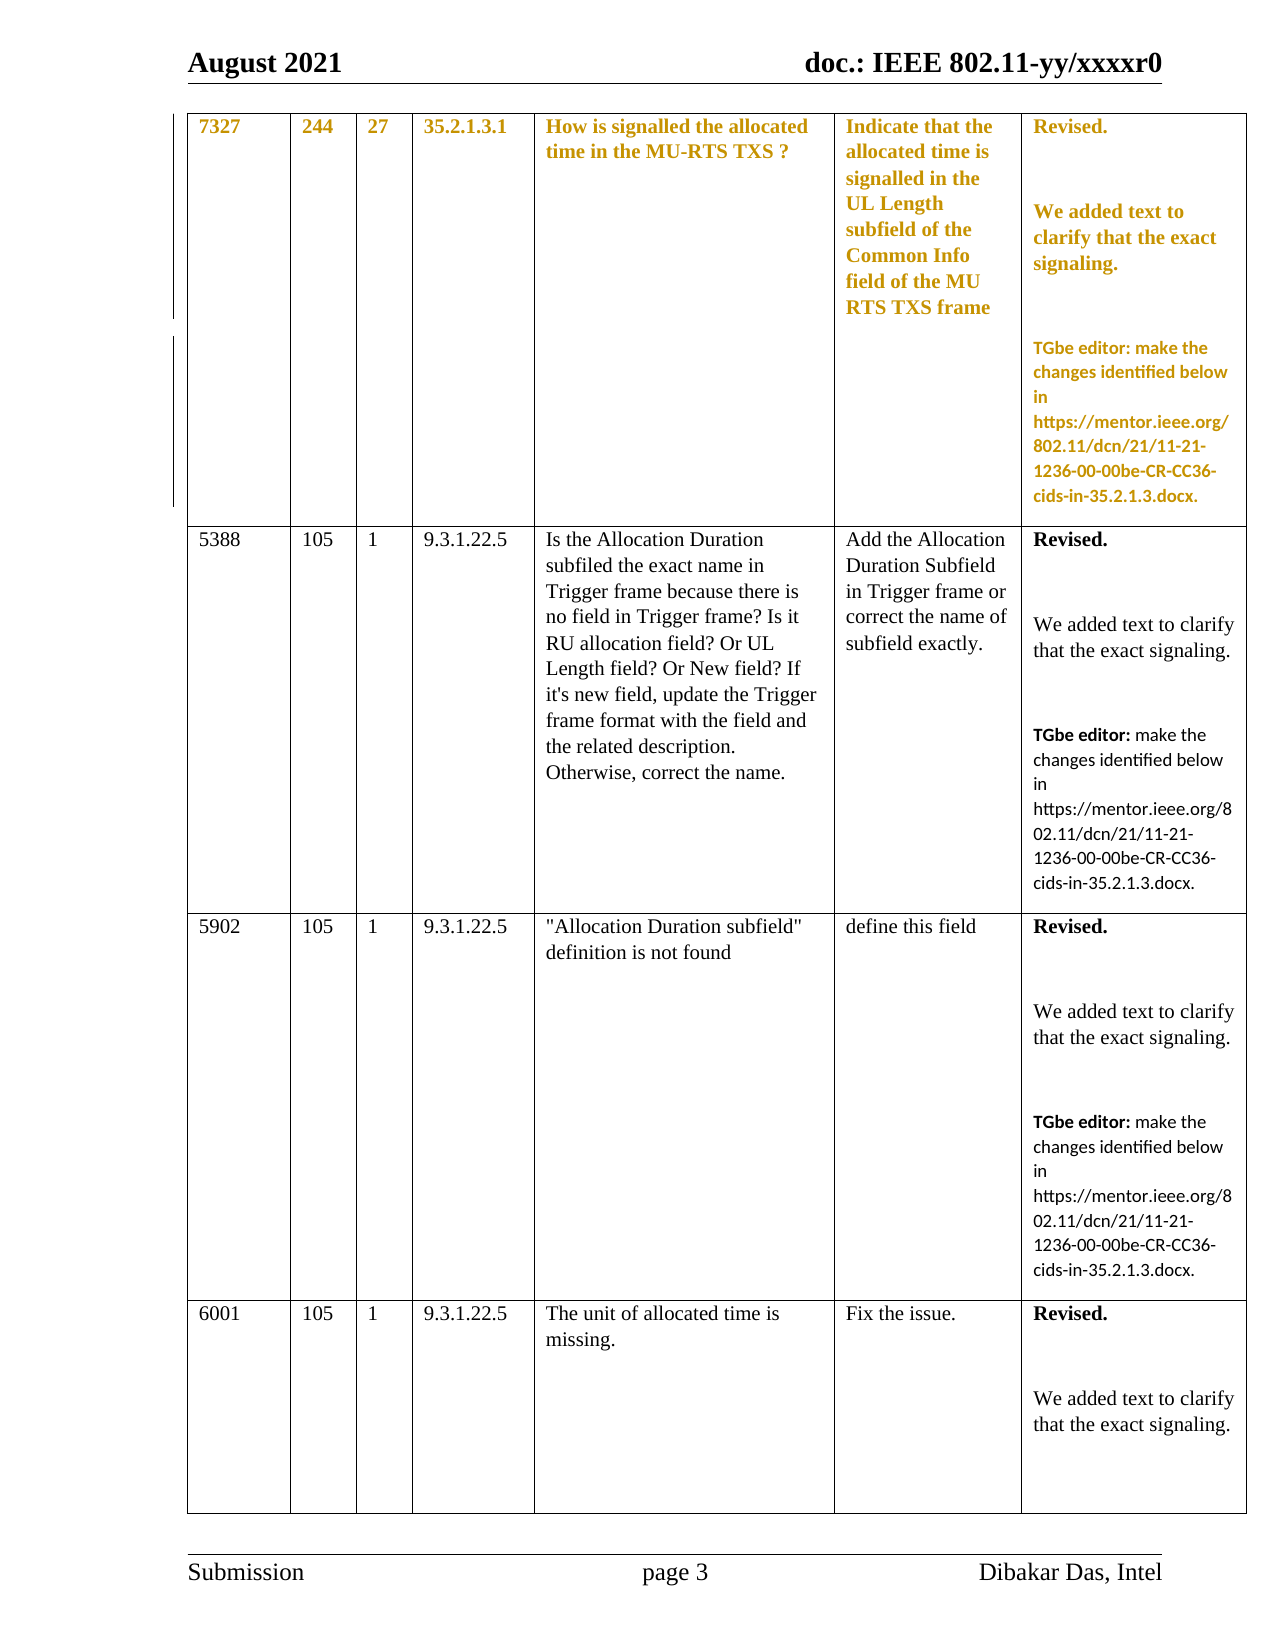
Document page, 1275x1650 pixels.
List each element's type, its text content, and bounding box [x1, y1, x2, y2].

table_cell "Allocation Duration subfield" definition is not found [535, 914, 834, 1300]
table_cell 35.2.1.3.1 [413, 114, 534, 526]
table_cell define this field [835, 914, 1021, 1300]
table_cell 105 [291, 914, 356, 1300]
table_cell 1 [357, 914, 412, 1300]
table_cell Indicate that the allocated time is signalled in the UL Length subfield of the Common Info field of the MU RTS TXS frame [835, 114, 1021, 526]
table_cell How is signalled the allocated time in the MU-RTS TXS ? [535, 114, 834, 526]
table_cell 7327 [188, 114, 290, 526]
table_cell 244 [291, 114, 356, 526]
table_cell 9.3.1.22.5 [413, 914, 534, 1300]
table_cell 5388 [188, 527, 290, 913]
table_cell 105 [291, 1301, 356, 1513]
table_cell 105 [291, 527, 356, 913]
table_cell 9.3.1.22.5 [413, 527, 534, 913]
table_cell 9.3.1.22.5 [413, 1301, 534, 1513]
table_cell 1 [357, 1301, 412, 1513]
table_cell 5902 [188, 914, 290, 1300]
table_cell Add the Allocation Duration Subfield in Trigger frame or correct the name of subfield exactly. [835, 527, 1021, 913]
table_cell Fix the issue. [835, 1301, 1021, 1513]
table_cell Is the Allocation Duration subfiled the exact name in Trigger frame because there is no field in Trigger frame? Is it RU allocation field? Or UL Length field? Or New field? If it's new field, update the Trigger frame format with the field and the related description. Otherwise, correct the name. [535, 527, 834, 913]
table_cell 1 [357, 527, 412, 913]
table_cell The unit of allocated time is missing. [535, 1301, 834, 1513]
table_cell 6001 [188, 1301, 290, 1513]
table_cell 27 [357, 114, 412, 526]
